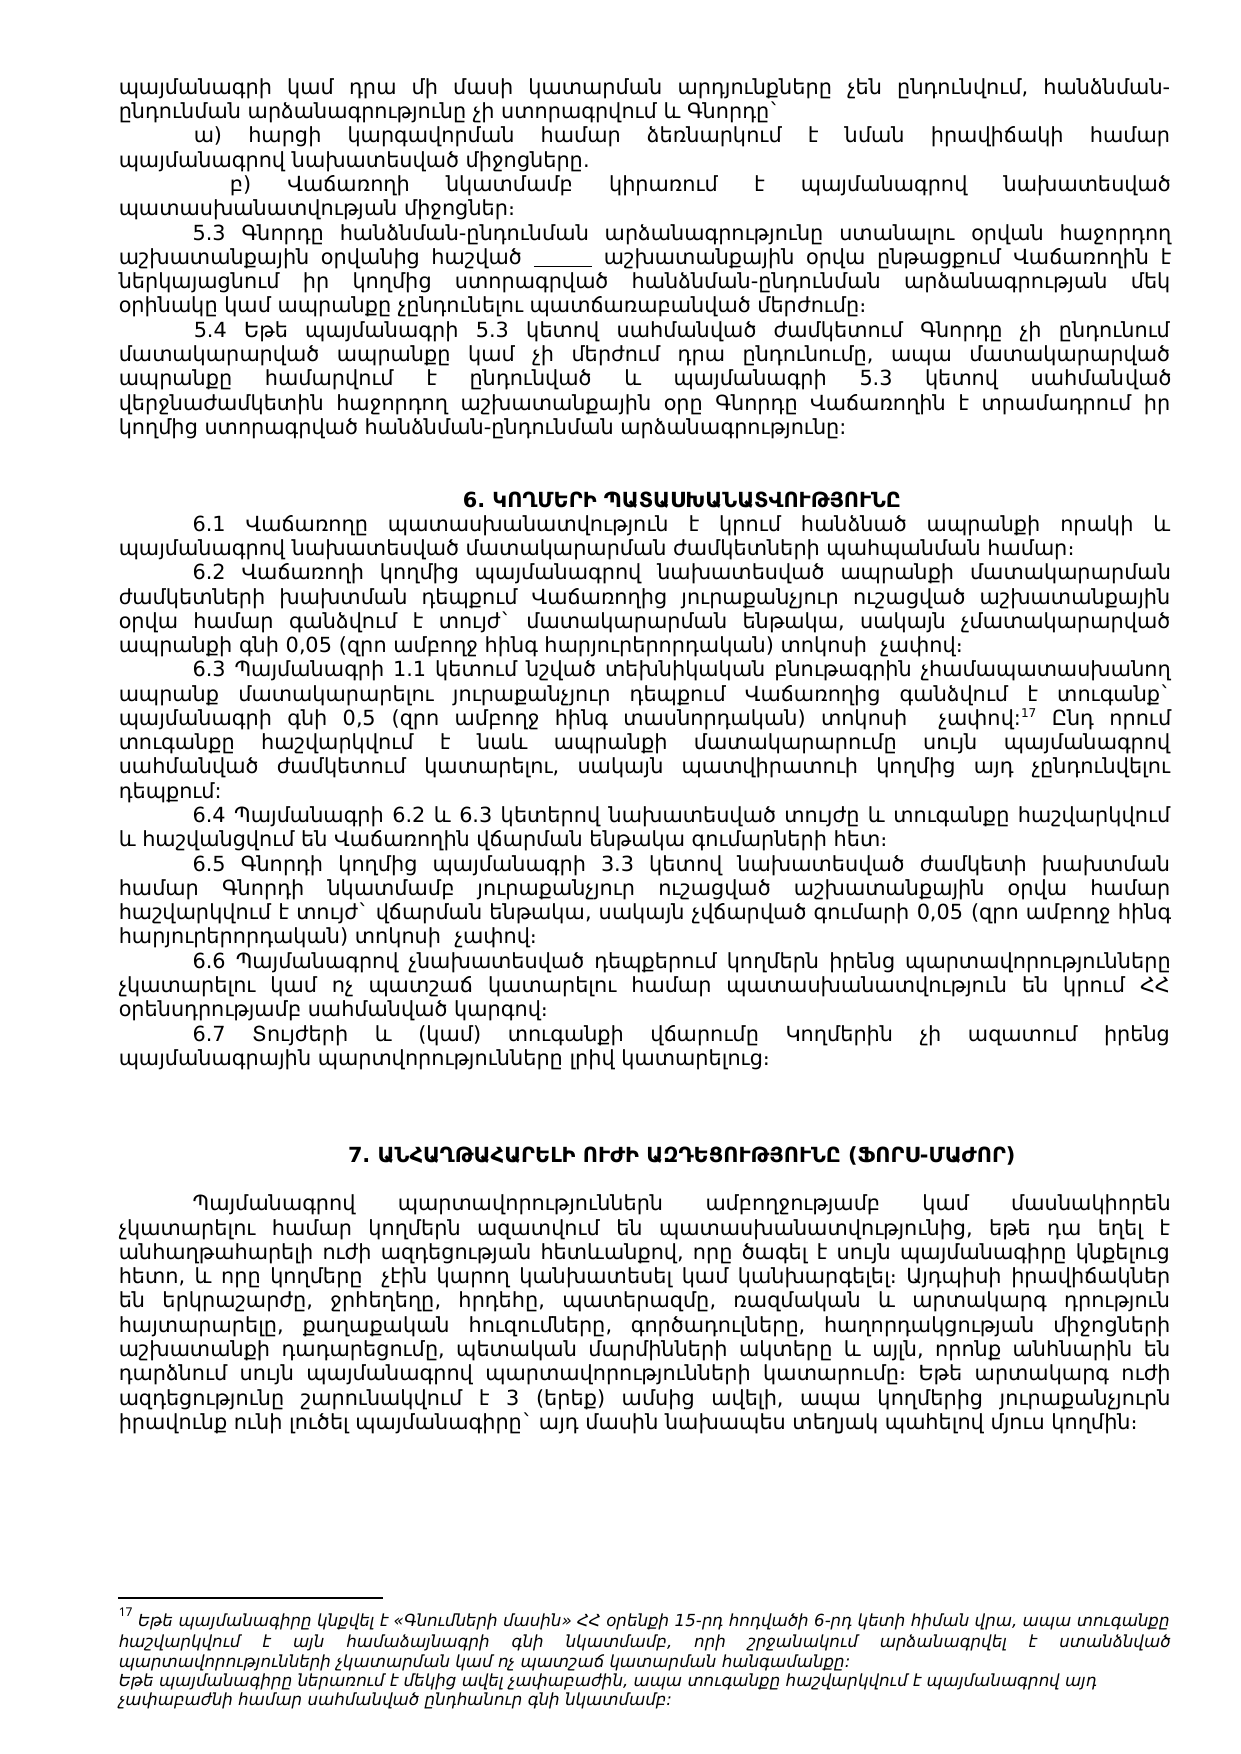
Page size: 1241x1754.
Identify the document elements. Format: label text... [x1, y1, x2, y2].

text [118, 75, 1171, 123]
text 6. ԿՈՂՄԵՐԻ ՊԱՏԱՍԽԱՆԱՏՎՈՒԹՅՈՒՆԸ [118, 488, 1171, 512]
text 6.3 Պայմանագրի 1.1 կետում նշված տեխնիկական բնութագրին չհամապատասխանող ապրանք մատակարարելու յուրաքանչյուր դեպքում Վաճառողից գանձվում է տուգանք` պայմանագրի գնի 0,5 (զրո ամբողջ հինգ տասնորդական) տոկոսի չափով: Ընդ որում տուգանքը հաշվարկվում է նաև ապրանքի մատակարարումը սույն պայմանագրով սահմանված ժամկետում կատարելու, սակայն պատվիրատուի կողմից այդ չընդունվելու դեպքում: [118, 657, 1171, 803]
text 5.4 Եթե պայմանագրի 5.3 կետով սահմանված ժամկետում Գնորդը չի ընդունում մատակարարված ապրանքը կամ չի մերժում դրա ընդունումը, ապա մատակարարված ապրանքը համարվում է ընդունված և պայմանագրի 5.3 կետով սահմանված վերջնաժամկետին հաջորդող աշխատանքային օրը Գնորդը Վաճառողին է տրամադրում իր կողմից ստորագրված հանձնման-ընդունման արձանագրությունը: [118, 318, 1171, 439]
text 6.1 Վաճառողը պատասխանատվություն է կրում հանձնած ապրանքի որակի և պայմանագրով նախատեսված մատակարարման ժամկետների պահպանման համար։ [118, 512, 1171, 560]
text 6.4 Պայմանագրի 6.2 և 6.3 կետերով նախատեսված տույժը և տուգանքը հաշվարկվում և հաշվանցվում են Վաճառողին վճարման ենթակա գումարների հետ։ [118, 803, 1171, 852]
text ա) հարցի կարգավորման համար ձեռնարկում է նման իրավիճակի համար պայմանագրով նախատեսված միջոցները. [118, 123, 1171, 172]
text 6.7 Տույժերի և (կամ) տուգանքի վճարումը Կողմերին չի ազատում իրենց պայմանագրային պարտվորությունները լրիվ կատարելուց։ [118, 1022, 1171, 1070]
text 7. ԱՆՀԱՂԹԱՀԱՐԵԼԻ ՈՒԺԻ ԱԶԴԵՑՈՒԹՅՈՒՆԸ (ՖՈՐՍ-ՄԱԺՈՐ) [118, 1143, 1171, 1167]
text 6.5 Գնորդի կողմից պայմանագրի 3.3 կետով նախատեսված ժամկետի խախտման համար Գնորդի նկատմամբ յուրաքանչյուր ուշացված աշխատանքային օրվա համար հաշվարկվում է տույժ` վճարման ենթակա, սակայն չվճարված գումարի 0,05 (զրո ամբողջ հինգ հարյուրերորդական) տոկոսի չափով։ [118, 852, 1171, 949]
text բ) Վաճառողի նկատմամբ կիրառում է պայմանագրով նախատեսված պատասխանատվության միջոցներ։ [118, 172, 1171, 221]
text Պայմանագրով պարտավորություններն ամբողջությամբ կամ մասնակիորեն չկատարելու համար կողմերն ազատվում են պատասխանատվությունից, եթե դա եղել է անհաղթահարելի ուժի ազդեցության հետևանքով, որը ծագել է սույն պայմանագիրը կնքելուց հետո, և որը կողմերը չէին կարող կանխատեսել կամ կանխարգելել։ Այդպիսի իրավիճակներ են երկրաշարժը, ջրհեղեղը, հրդեհը, պատերազմը, ռազմական և արտակարգ դրություն հայտարարելը, քաղաքական հուզումները, գործադուլները, հաղորդակցության միջոցների աշխատանքի դադարեցումը, պետական մարմինների ակտերը և այլն, որոնք անհնարին են դարձնում սույն պայմանագրով պարտավորությունների կատարումը։ Եթե արտակարգ ուժի ազդեցությունը շարունակվում է 3 (երեք) ամսից ավելի, ապա կողմերից յուրաքանչյուրն իրավունք ունի լուծել պայմանագիրը` այդ մասին նախապես տեղյակ պահելով մյուս կողմին։ [118, 1191, 1171, 1434]
text 5.3 Գնորդը հանձնման-ընդունման արձանագրությունը ստանալու օրվան հաջորդող աշխատանքային օրվանից հաշված աշխատանքային օրվա ընթացքում Վաճառողին է ներկայացնում իր կողմից ստորագրված հանձնման-ընդունման արձանագրության մեկ օրինակը կամ ապրանքը չընդունելու պատճառաբանված մերժումը։ [118, 221, 1171, 318]
text 6.6 Պայմանագրով չնախատեսված դեպքերում կողմերն իրենց պարտավորությունները չկատարելու կամ ոչ պատշաճ կատարելու համար պատասխանատվություն են կրում ՀՀ օրենսդրությամբ սահմանված կարգով։ [118, 949, 1171, 1022]
text 6.2 Վաճառողի կողմից պայմանագրով նախատեսված ապրանքի մատակարարման ժամկետների խախտման դեպքում Վաճառողից յուրաքանչյուր ուշացված աշխատանքային օրվա համար գանձվում է տույժ` մատակարարման ենթակա, սակայն չմատակարարված ապրանքի գնի 0,05 (զրո ամբողջ հինգ հարյուրերորդական) տոկոսի չափով։ [118, 560, 1171, 657]
